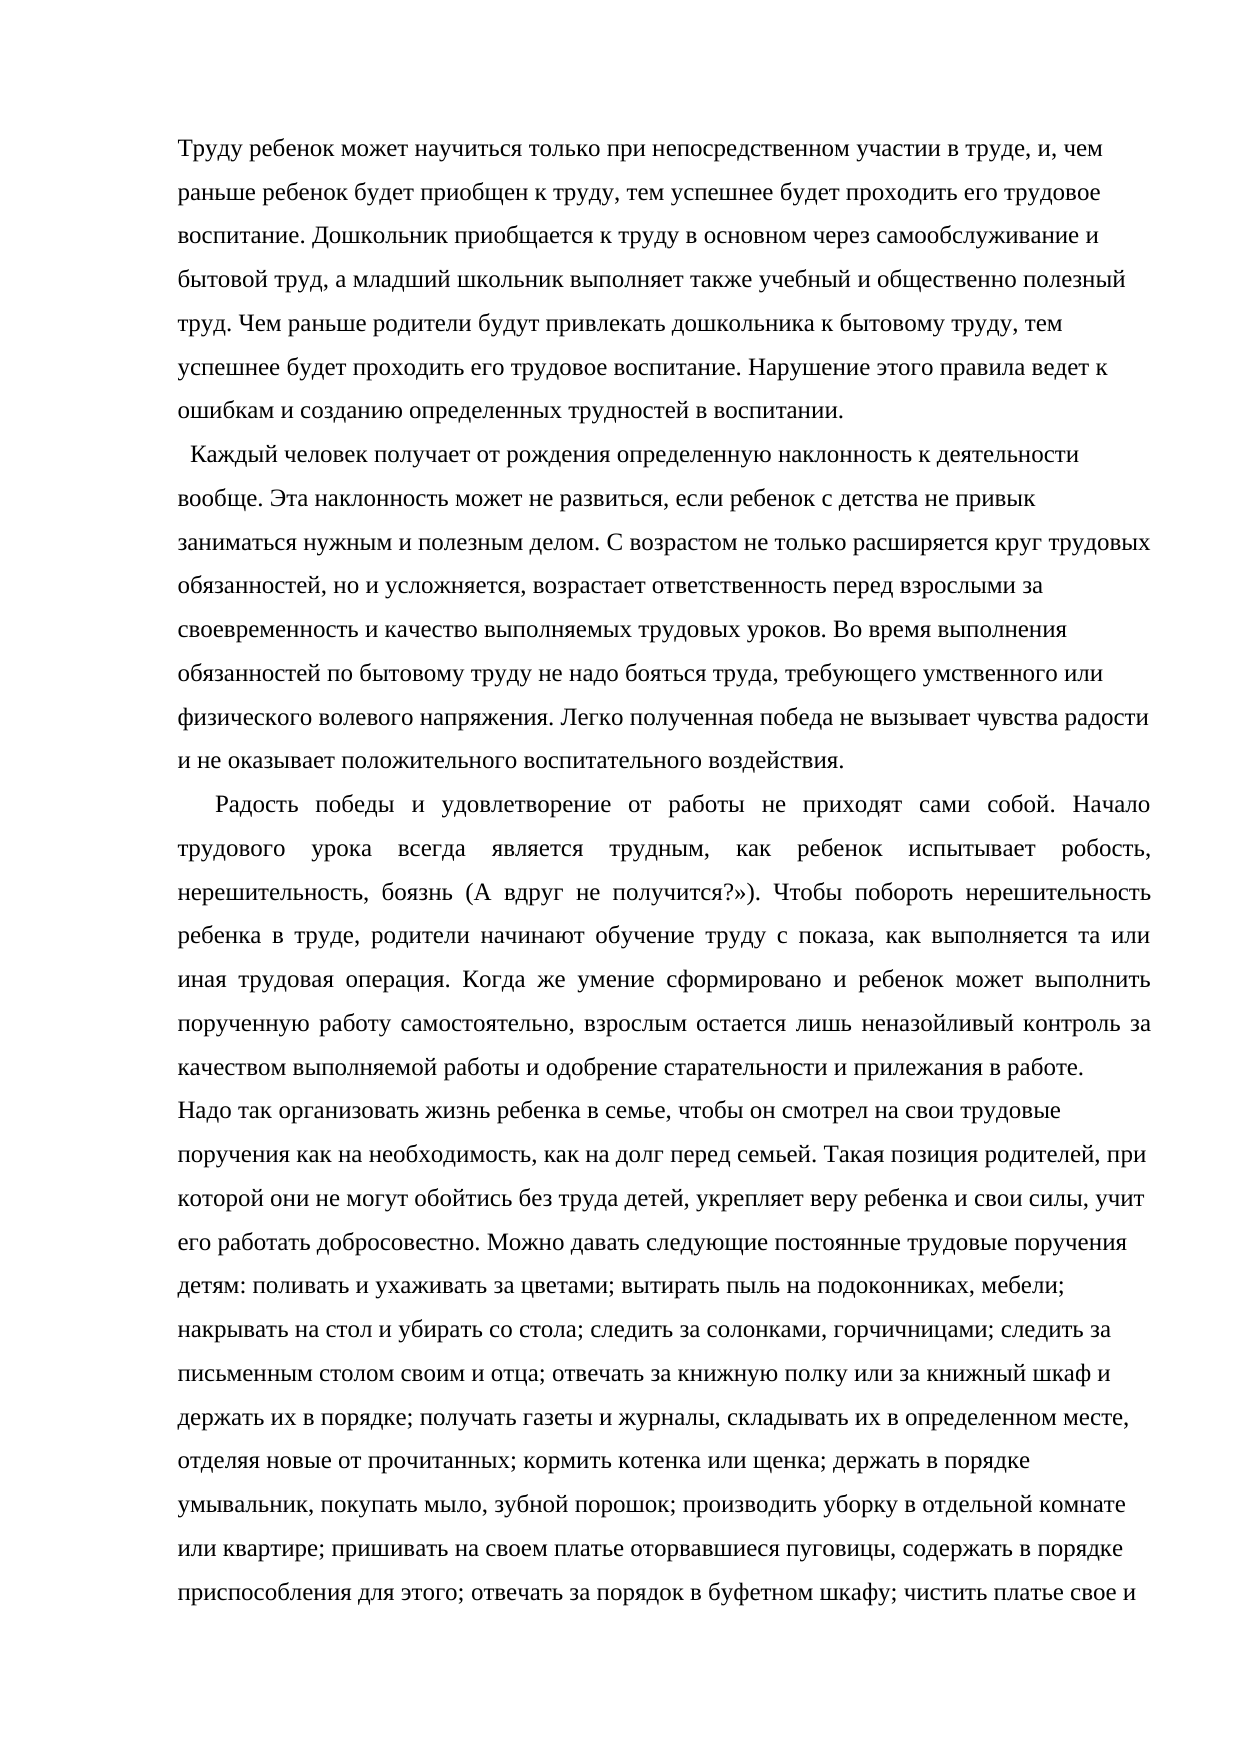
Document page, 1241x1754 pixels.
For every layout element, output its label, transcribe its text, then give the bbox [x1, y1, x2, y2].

text Радость победы и удовлетворение от работы не приходят сами собой. Начало трудового урока всегда является трудным, как ребенок испытывает робость, нерешительность, боязнь (А вдруг не получится?»). Чтобы побороть нерешительность ребенка в труде, родители начинают обучение труду с показа, как выполняется та или иная трудовая операция. Когда же умение сформировано и ребенок может выполнить порученную работу самостоятельно, взрослым остается лишь неназойливый контроль за качеством выполняемой работы и одобрение старательности и прилежания в работе. [177, 774, 1152, 1081]
text Труду ребенок может научиться только при непосредственном участии в труде, и, чем раньше ребенок будет приобщен к труду, тем успешнее будет проходить его трудовое воспитание. Дошкольник приобщается к труду в основном через самообслуживание и бытовой труд, а младший школьник выполняет также учебный и общественно полезный труд. Чем раньше родители будут привлекать дошкольника к бытовому труду, тем успешнее будет проходить его трудовое воспитание. Нарушение этого правила ведет к ошибкам и созданию определенных трудностей в воспитании. Каждый человек получает от рождения определенную наклонность к деятельности вообще. Эта наклонность может не развиться, если ребенок с детства не привык заниматься нужным и полезным делом. С возрастом не только расширяется круг трудовых обязанностей, но и усложняется, возрастает ответственность перед взрослыми за своевременность и качество выполняемых трудовых уроков. Во время выполнения обязанностей по бытовому труду не надо бояться труда, требующего умственного или физического волевого напряжения. Легко полученная победа не вызывает чувства радости и не оказывает положительного воспитательного воздействия. [177, 118, 1152, 774]
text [177, 1081, 1152, 1606]
